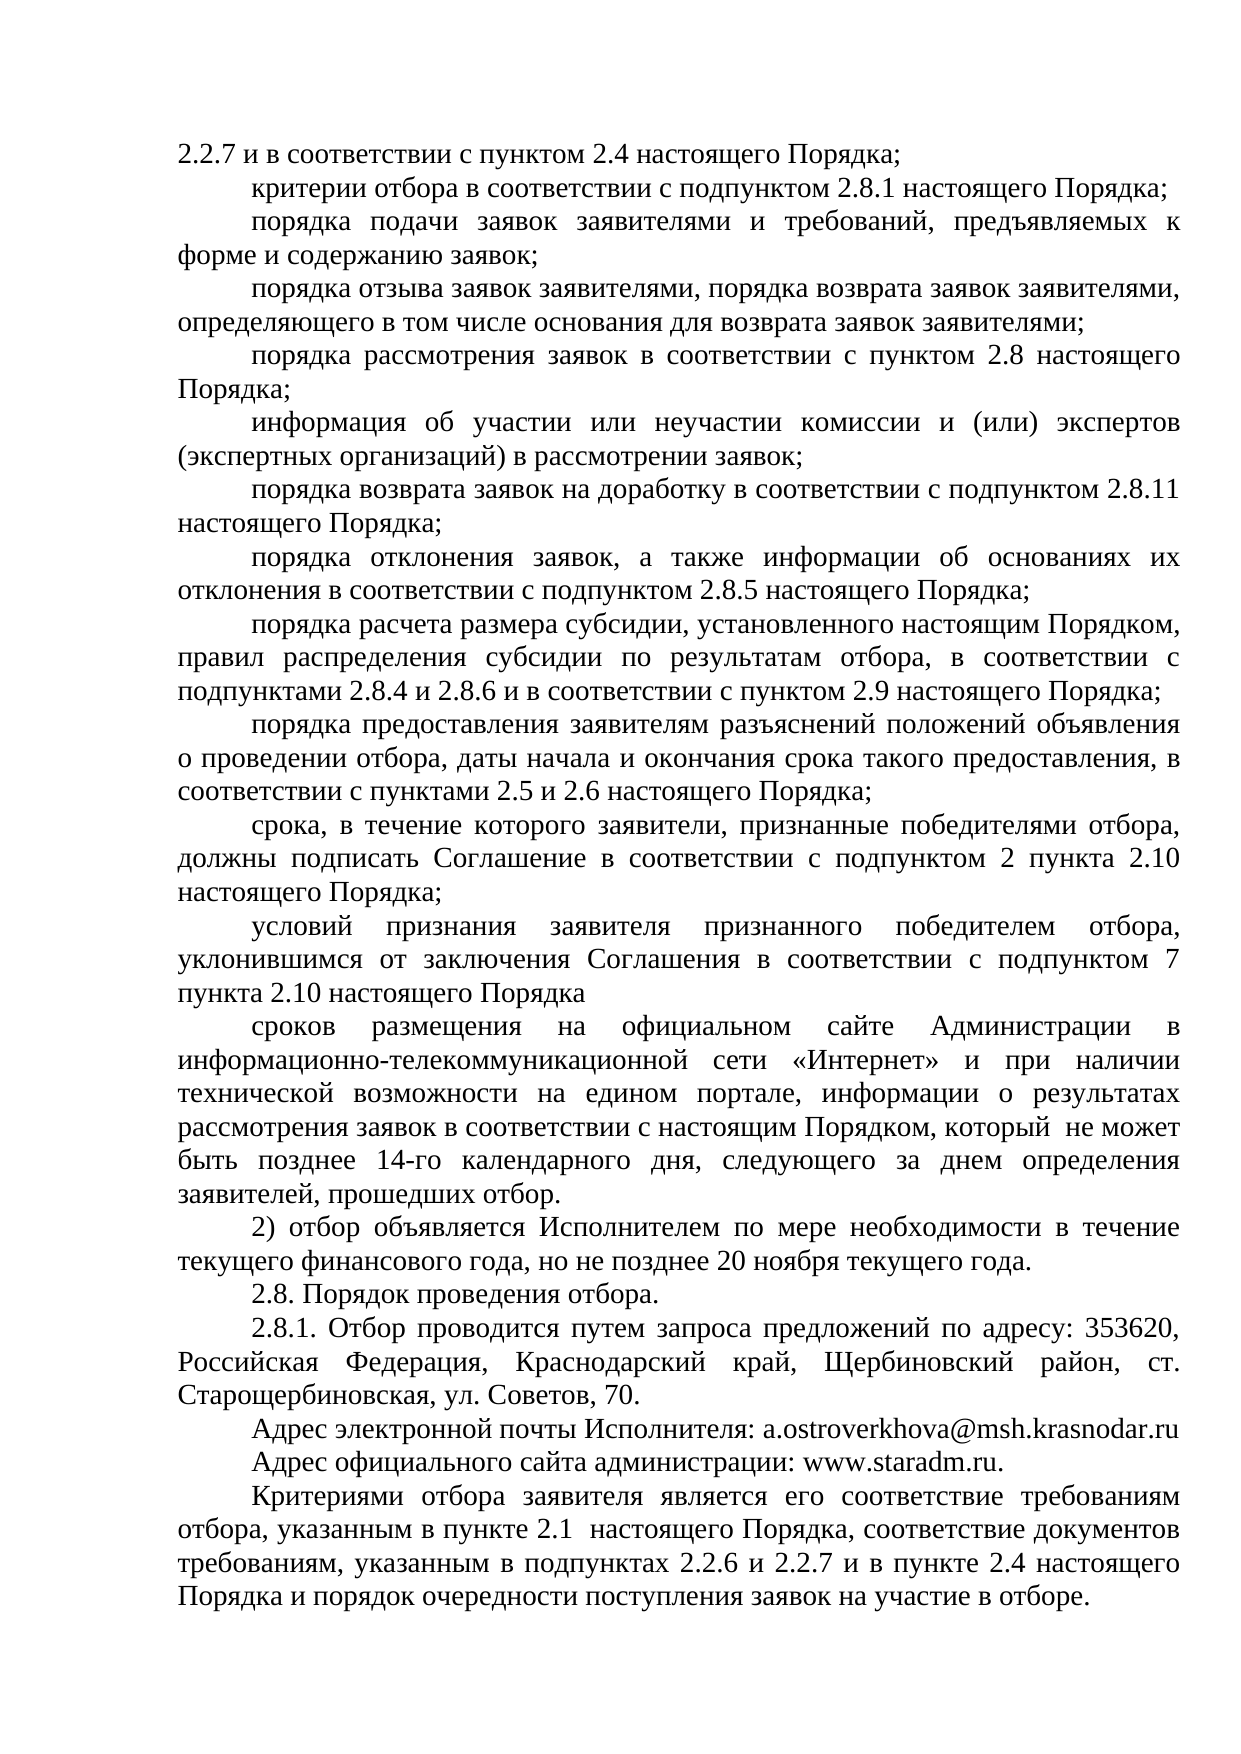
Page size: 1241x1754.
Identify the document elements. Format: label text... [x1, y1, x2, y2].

text информация об участии или неучастии комиссии и (или) экспертов (экспертных организаций) в рассмотрении заявок; [177, 404, 1181, 472]
text 2) отбор объявляется Исполнителем по мере необходимости в течение текущего финансового года, но не позднее 20 ноября текущего года. [177, 1209, 1181, 1277]
text 2.8. Порядок проведения отбора. [177, 1277, 1181, 1310]
text условий признания заявителя признанного победителем отбора, уклонившимся от заключения Соглашения в соответствии с подпунктом 7 пункта 2.10 настоящего Порядка [177, 908, 1181, 1008]
text порядка предоставления заявителям разъяснений положений объявления о проведении отбора, даты начала и окончания срока такого предоставления, в соответствии с пунктами 2.5 и 2.6 настоящего Порядка; [177, 706, 1181, 807]
text Адрес официального сайта администрации: www.staradm.ru. [177, 1444, 1181, 1478]
text порядка возврата заявок на доработку в соответствии с подпунктом 2.8.11 настоящего Порядка; [177, 472, 1181, 539]
text порядка отклонения заявок, а также информации об основаниях их отклонения в соответствии с подпунктом 2.8.5 настоящего Порядка; [177, 539, 1181, 606]
text критерии отбора в соответствии с подпунктом 2.8.1 настоящего Порядка; [177, 170, 1181, 203]
text порядка расчета размера субсидии, установленного настоящим Порядком, правил распределения субсидии по результатам отбора, в соответствии с подпунктами 2.8.4 и 2.8.6 и в соответствии с пунктом 2.9 настоящего Порядка; [177, 606, 1181, 706]
text Адрес электронной почты Исполнителя: a.ostroverkhova@msh.krasnodar.ru [177, 1411, 1181, 1444]
text сроков размещения на официальном сайте Администрации в информационно-телекоммуникационной сети «Интернет» и при наличии технической возможности на едином портале, информации о результатах рассмотрения заявок в соответствии с настоящим Порядком, который не может быть позднее 14-го календарного дня, следующего за днем определения заявителей, прошедших отбор. [177, 1008, 1181, 1209]
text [177, 136, 1181, 170]
text порядка подачи заявок заявителями и требований, предъявляемых к форме и содержанию заявок; [177, 203, 1181, 270]
text 2.8.1. Отбор проводится путем запроса предложений по адресу: 353620, Российская Федерация, Краснодарский край, Щербиновский район, ст. Старощербиновская, ул. Советов, 70. [177, 1310, 1181, 1411]
text порядка отзыва заявок заявителями, порядка возврата заявок заявителями, определяющего в том числе основания для возврата заявок заявителями; [177, 270, 1181, 337]
text Критериями отбора заявителя является его соответствие требованиям отбора, указанным в пункте 2.1 настоящего Порядка, соответствие документов требованиям, указанным в подпунктах 2.2.6 и 2.2.7 и в пункте 2.4 настоящего Порядка и порядок очередности поступления заявок на участие в отборе. [177, 1478, 1181, 1612]
text срока, в течение которого заявители, признанные победителями отбора, должны подписать Cоглашение в соответствии с подпунктом 2 пункта 2.10 настоящего Порядка; [177, 807, 1181, 908]
text порядка рассмотрения заявок в соответствии с пунктом 2.8 настоящего Порядка; [177, 337, 1181, 404]
